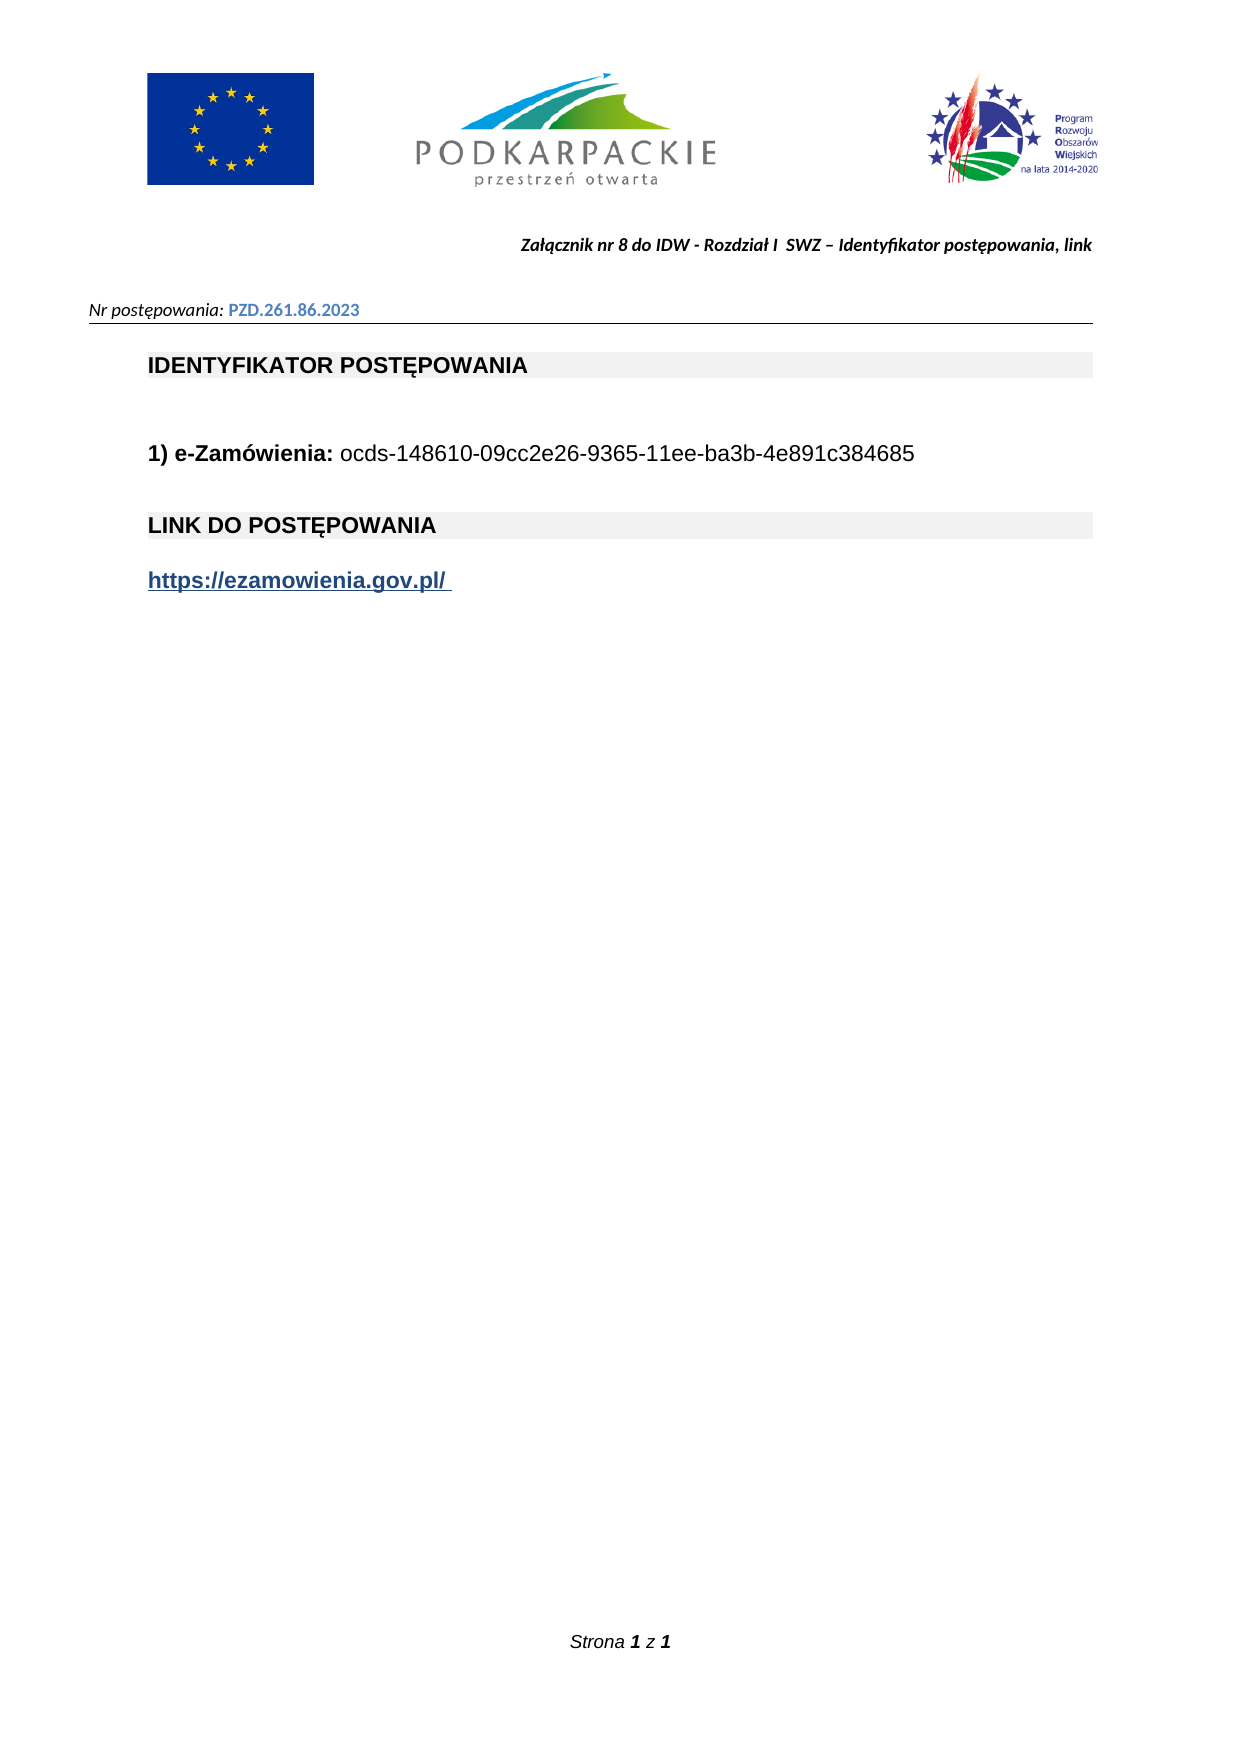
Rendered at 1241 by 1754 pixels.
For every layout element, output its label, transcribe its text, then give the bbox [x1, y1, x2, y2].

picture [147, 73, 314, 185]
text 1) e-Zamówienia: ocds-148610-09cc2e26-9365-11ee-ba3b-4e891c384685 [148, 440, 1093, 467]
text IDENTYFIKATOR POSTĘPOWANIA [148, 352, 1093, 378]
picture [926, 72, 1098, 185]
text LINK DO POSTĘPOWANIA [148, 512, 1093, 539]
text https://ezamowienia.gov.pl/ [148, 567, 1093, 593]
picture [416, 73, 716, 187]
